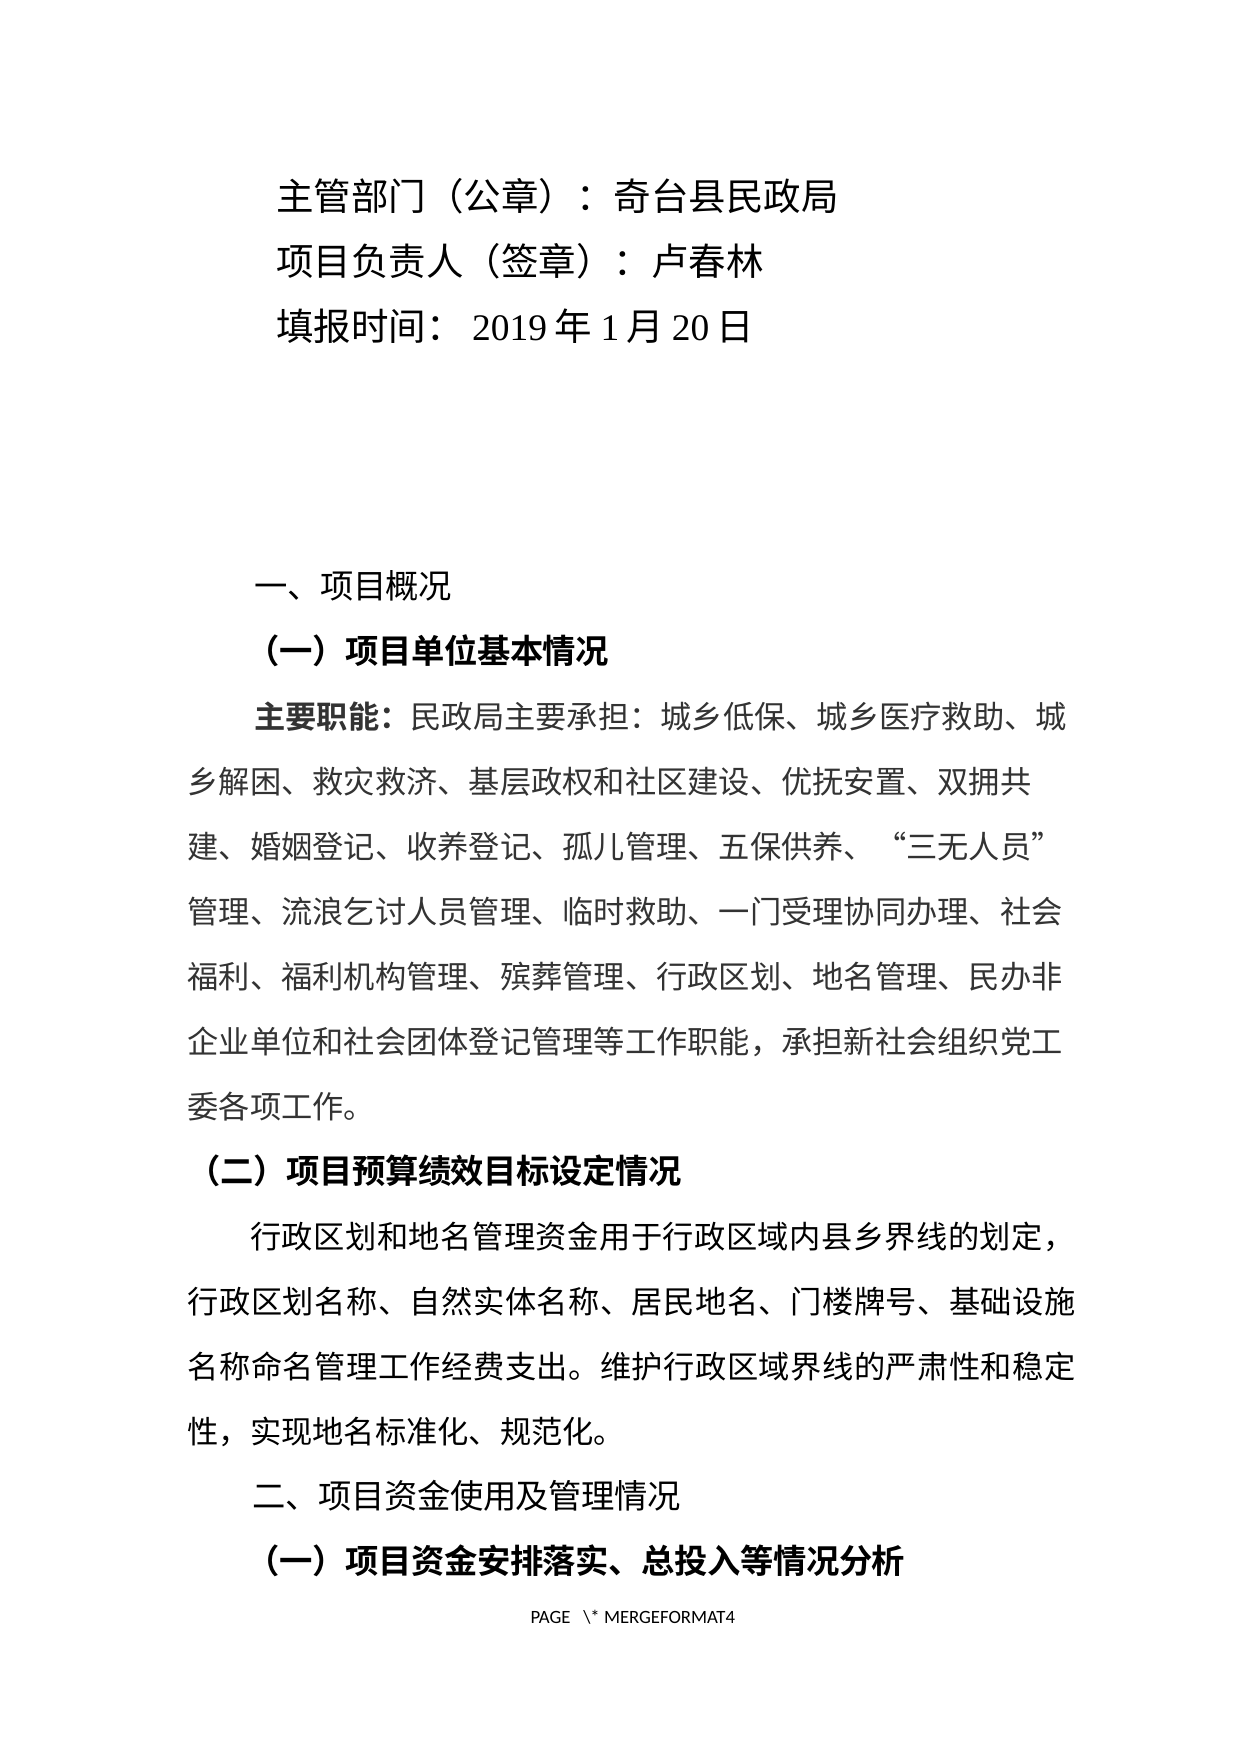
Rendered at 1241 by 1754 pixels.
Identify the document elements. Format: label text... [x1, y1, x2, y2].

text 二、项目资金使用及管理情况 [187, 1462, 1078, 1527]
text 项目负责人（签章）：卢春林 [187, 227, 1078, 292]
text 填报时间： 2019年 1月20日 [187, 292, 1078, 357]
text 一、项目概况 [187, 552, 1078, 617]
text 行政区划和地名管理资金用于行政区域内县乡界线的划定，行政区划名称、自然实体名称、居民地名、门楼牌号、基础设施名称命名管理工作经费支出。维护行政区域界线的严肃性和稳定性，实现地名标准化、规范化。 [187, 1202, 1078, 1462]
text （一）项目资金安排落实、总投入等情况分析 [187, 1527, 1078, 1592]
text 主管部门（公章）：奇台县民政局 [187, 162, 1078, 227]
text （二）项目预算绩效目标设定情况 [187, 1137, 1078, 1202]
text （一）项目单位基本情况 [187, 617, 1078, 682]
text 主要职能：民政局主要承担：城乡低保、城乡医疗救助、城乡解困、救灾救济、基层政权和社区建设、优抚安置、双拥共建、婚姻登记、收养登记、孤儿管理、五保供养、“三无人员”管理、流浪乞讨人员管理、临时救助、一门受理协同办理、社会福利、福利机构管理、殡葬管理、行政区划、地名管理、民办非企业单位和社会团体登记管理等工作职能，承担新社会组织党工委各项工作。 [187, 682, 1078, 1137]
